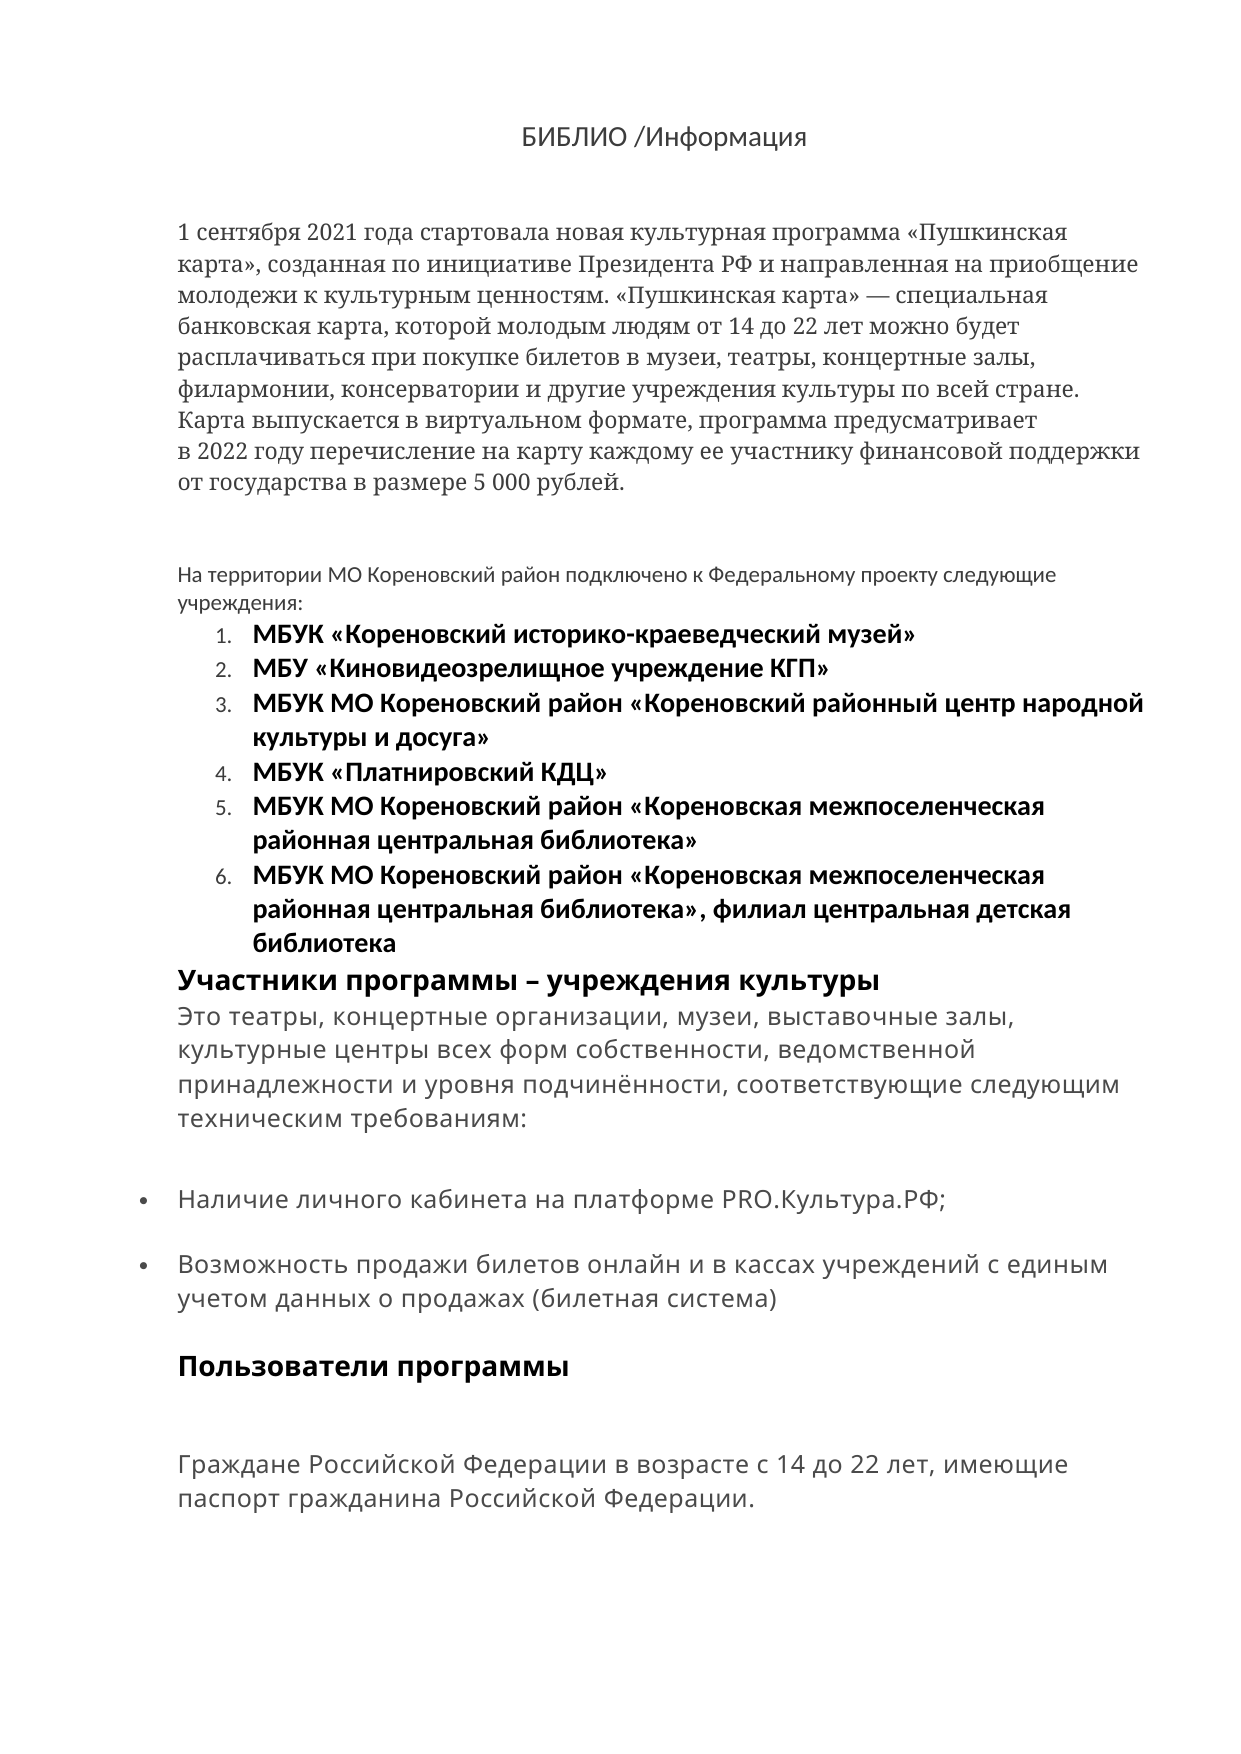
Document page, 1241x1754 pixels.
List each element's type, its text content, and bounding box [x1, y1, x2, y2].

list МБУК МО Кореновский район «Кореновская межпоселенческая районная центральная библиотека» [215, 788, 1152, 857]
list МБУК МО Кореновский район «Кореновский районный центр народной культуры и досуга» [215, 685, 1152, 753]
list МБУК МО Кореновский район «Кореновская межпоселенческая районная центральная библиотека», филиал центральная детская библиотека [215, 857, 1152, 960]
list Возможность продажи билетов онлайн и в кассах учреждений с единым учетом данных о продажах (билетная система) [140, 1247, 1152, 1315]
text Это театры, концертные организации, музеи, выставочные залы, культурные центры всех форм собственности, ведомственной принадлежности и уровня подчинённости, соответствующие следующим техническим требованиям: [177, 998, 1152, 1134]
text БИБЛИО /Информация [177, 118, 1152, 154]
text На территории МО Кореновский район подключено к Федеральному проекту следующие учреждения: [177, 560, 1152, 616]
text Участники программы – учреждения культуры [177, 960, 1152, 998]
list МБУК «Платнировский КДЦ» [215, 753, 1152, 788]
text Граждане Российской Федерации в возрасте с 14 до 22 лет, имеющие паспорт гражданина Российской Федерации. [177, 1447, 1152, 1515]
list МБУК «Кореновский историко-краеведческий музей» [215, 616, 1152, 650]
list Наличие личного кабинета на платформе PRO.Культура.РФ; [140, 1181, 1152, 1215]
list МБУ «Киновидеозрелищное учреждение КГП» [215, 650, 1152, 685]
text 1 сентября 2021 года стартовала новая культурная программа «Пушкинская карта», созданная по инициативе Президента РФ и направленная на приобщение молодежи к культурным ценностям. «Пушкинская карта» — специальная банковская карта, которой молодым людям от 14 до 22 лет можно будет расплачиваться при покупке билетов в музеи, театры, концертные залы, филармонии, консерватории и другие учреждения культуры по всей стране. Карта выпускается в виртуальном формате, программа предусматривает в 2022 году перечисление на карту каждому ее участнику финансовой поддержки от государства в размере 5 000 рублей. [177, 216, 1152, 497]
text Пользователи программы [177, 1346, 1152, 1384]
